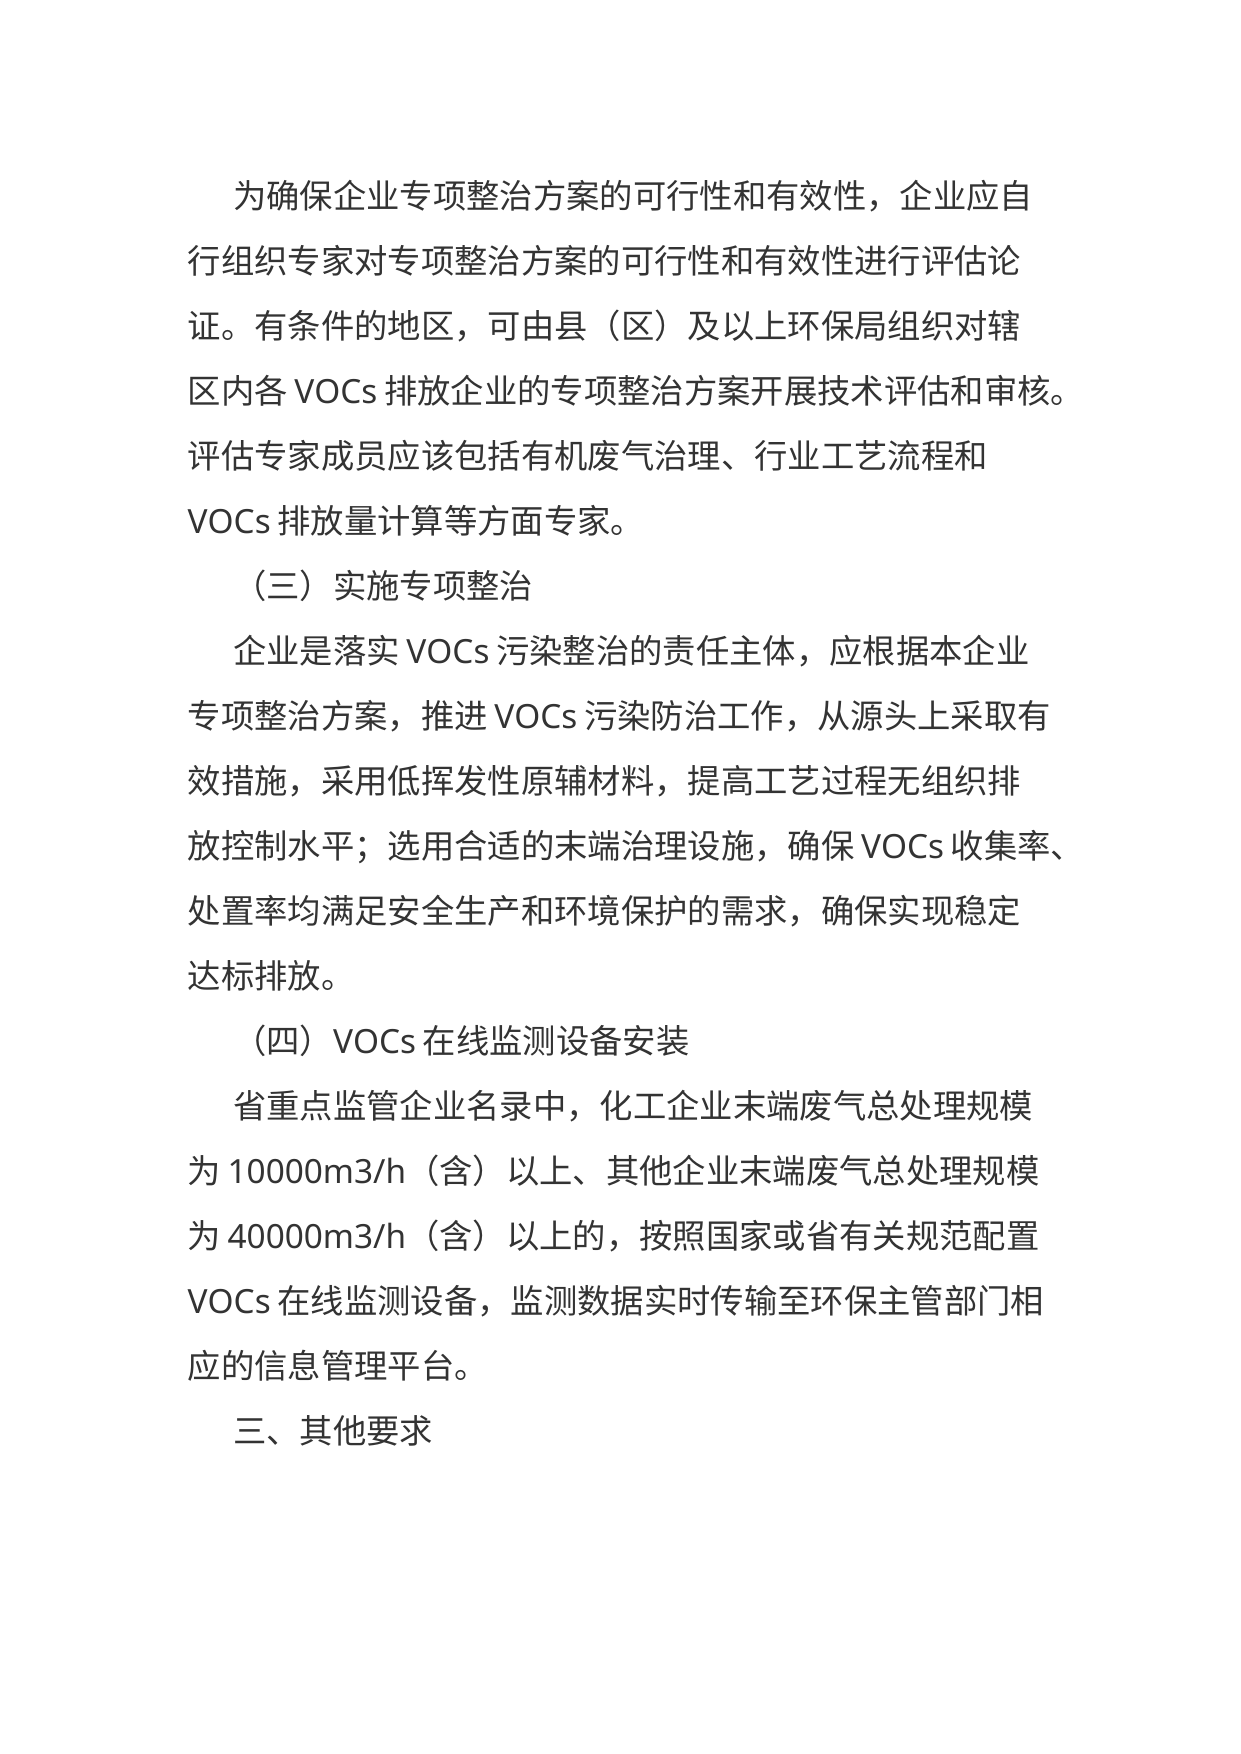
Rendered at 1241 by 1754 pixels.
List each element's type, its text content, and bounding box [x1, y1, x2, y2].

text （四）VOCs在线监测设备安装 [187, 1007, 1053, 1072]
text （三）实施专项整治 [187, 552, 1053, 617]
text 三、其他要求 [187, 1397, 1053, 1462]
text 企业是落实VOCs污染整治的责任主体，应根据本企业专项整治方案，推进VOCs污染防治工作，从源头上采取有效措施，采用低挥发性原辅材料，提高工艺过程无组织排放控制水平；选用合适的末端治理设施，确保VOCs收集率、处置率均满足安全生产和环境保护的需求，确保实现稳定达标排放。 [187, 617, 1053, 1007]
text 省重点监管企业名录中，化工企业末端废气总处理规模为10000m3/h（含）以上、其他企业末端废气总处理规模为40000m3/h（含）以上的，按照国家或省有关规范配置VOCs在线监测设备，监测数据实时传输至环保主管部门相应的信息管理平台。 [187, 1072, 1053, 1397]
text 为确保企业专项整治方案的可行性和有效性，企业应自行组织专家对专项整治方案的可行性和有效性进行评估论证。有条件的地区，可由县（区）及以上环保局组织对辖区内各VOCs排放企业的专项整治方案开展技术评估和审核。评估专家成员应该包括有机废气治理、行业工艺流程和VOCs排放量计算等方面专家。 [187, 162, 1053, 552]
